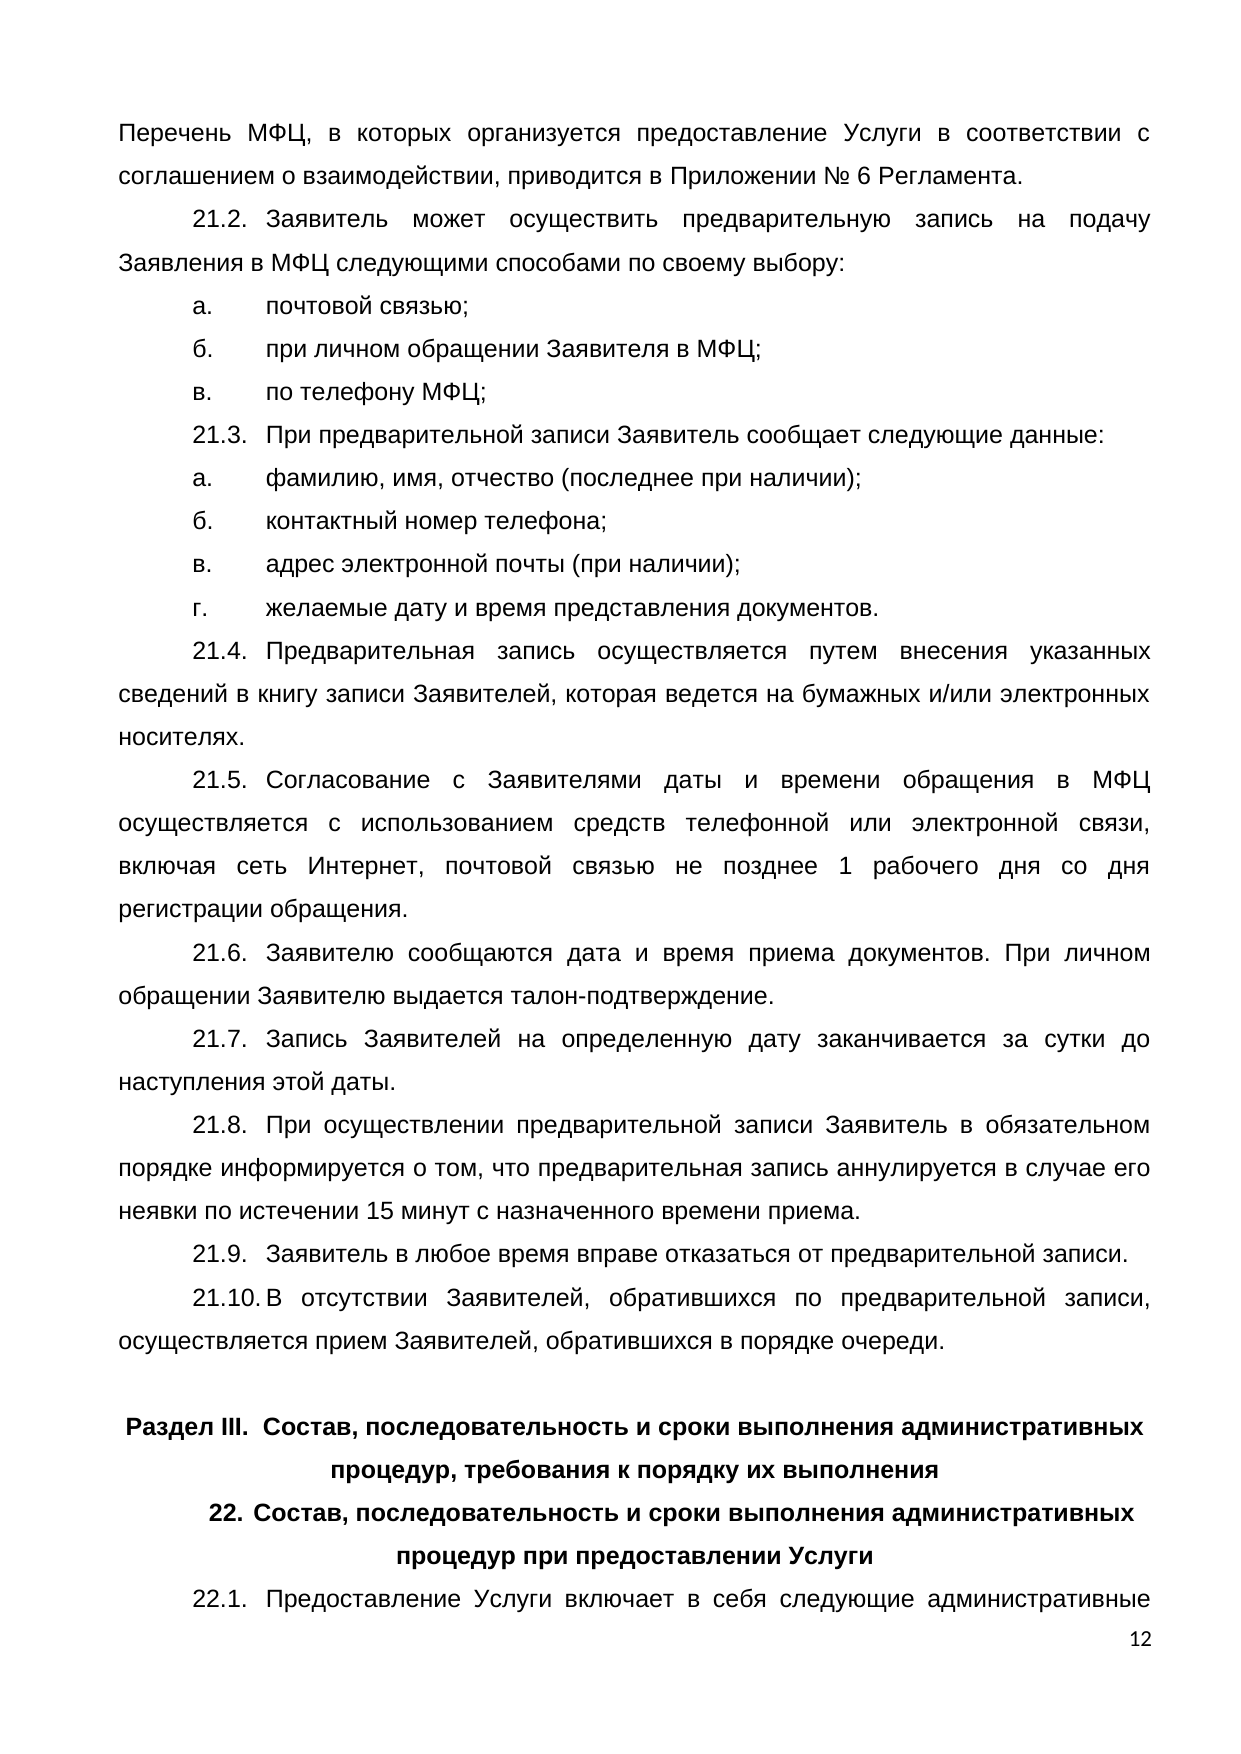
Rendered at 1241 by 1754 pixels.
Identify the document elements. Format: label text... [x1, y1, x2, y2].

list При предварительной записи Заявитель сообщает следующие данные: [118, 420, 1152, 449]
list адрес электронной почты (при наличии); [118, 549, 1152, 578]
list Запись Заявителей на определенную дату заканчивается за сутки до наступления этой даты. [118, 1024, 1152, 1096]
list по телефону МФЦ; [118, 377, 1152, 406]
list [118, 118, 1152, 190]
list В отсутствии Заявителей, обратившихся по предварительной записи, осуществляется прием Заявителей, обратившихся в порядке очереди. [118, 1282, 1152, 1354]
list контактный номер телефона; [118, 506, 1152, 535]
list желаемые дату и время представления документов. [118, 592, 1152, 621]
list Заявителю сообщаются дата и время приема документов. При личном обращении Заявителю выдается талон-подтверждение. [118, 937, 1152, 1009]
list При осуществлении предварительной записи Заявитель в обязательном порядке информируется о том, что предварительная запись аннулируется в случае его неявки по истечении 15 минут с назначенного времени приема. [118, 1110, 1152, 1225]
list Состав, последовательность и сроки выполнения административных процедур при предоставлении Услуги [118, 1498, 1152, 1570]
list фамилию, имя, отчество (последнее при наличии); [118, 463, 1152, 492]
list Согласование с Заявителями даты и времени обращения в МФЦ осуществляется с использованием средств телефонной или электронной связи, включая сеть Интернет, почтовой связью не позднее 1 рабочего дня со дня регистрации обращения. [118, 765, 1152, 923]
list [118, 1584, 1152, 1613]
list Заявитель может осуществить предварительную запись на подачу Заявления в МФЦ следующими способами по своему выбору: [118, 204, 1152, 276]
list при личном обращении Заявителя в МФЦ; [118, 334, 1152, 362]
list почтовой связью; [118, 291, 1152, 319]
text Раздел III. Состав, последовательность и сроки выполнения административных процедур, требования к порядку их выполнения [118, 1412, 1152, 1484]
list Предварительная запись осуществляется путем внесения указанных сведений в книгу записи Заявителей, которая ведется на бумажных и/или электронных носителях. [118, 636, 1152, 751]
list Заявитель в любое время вправе отказаться от предварительной записи. [118, 1239, 1152, 1268]
